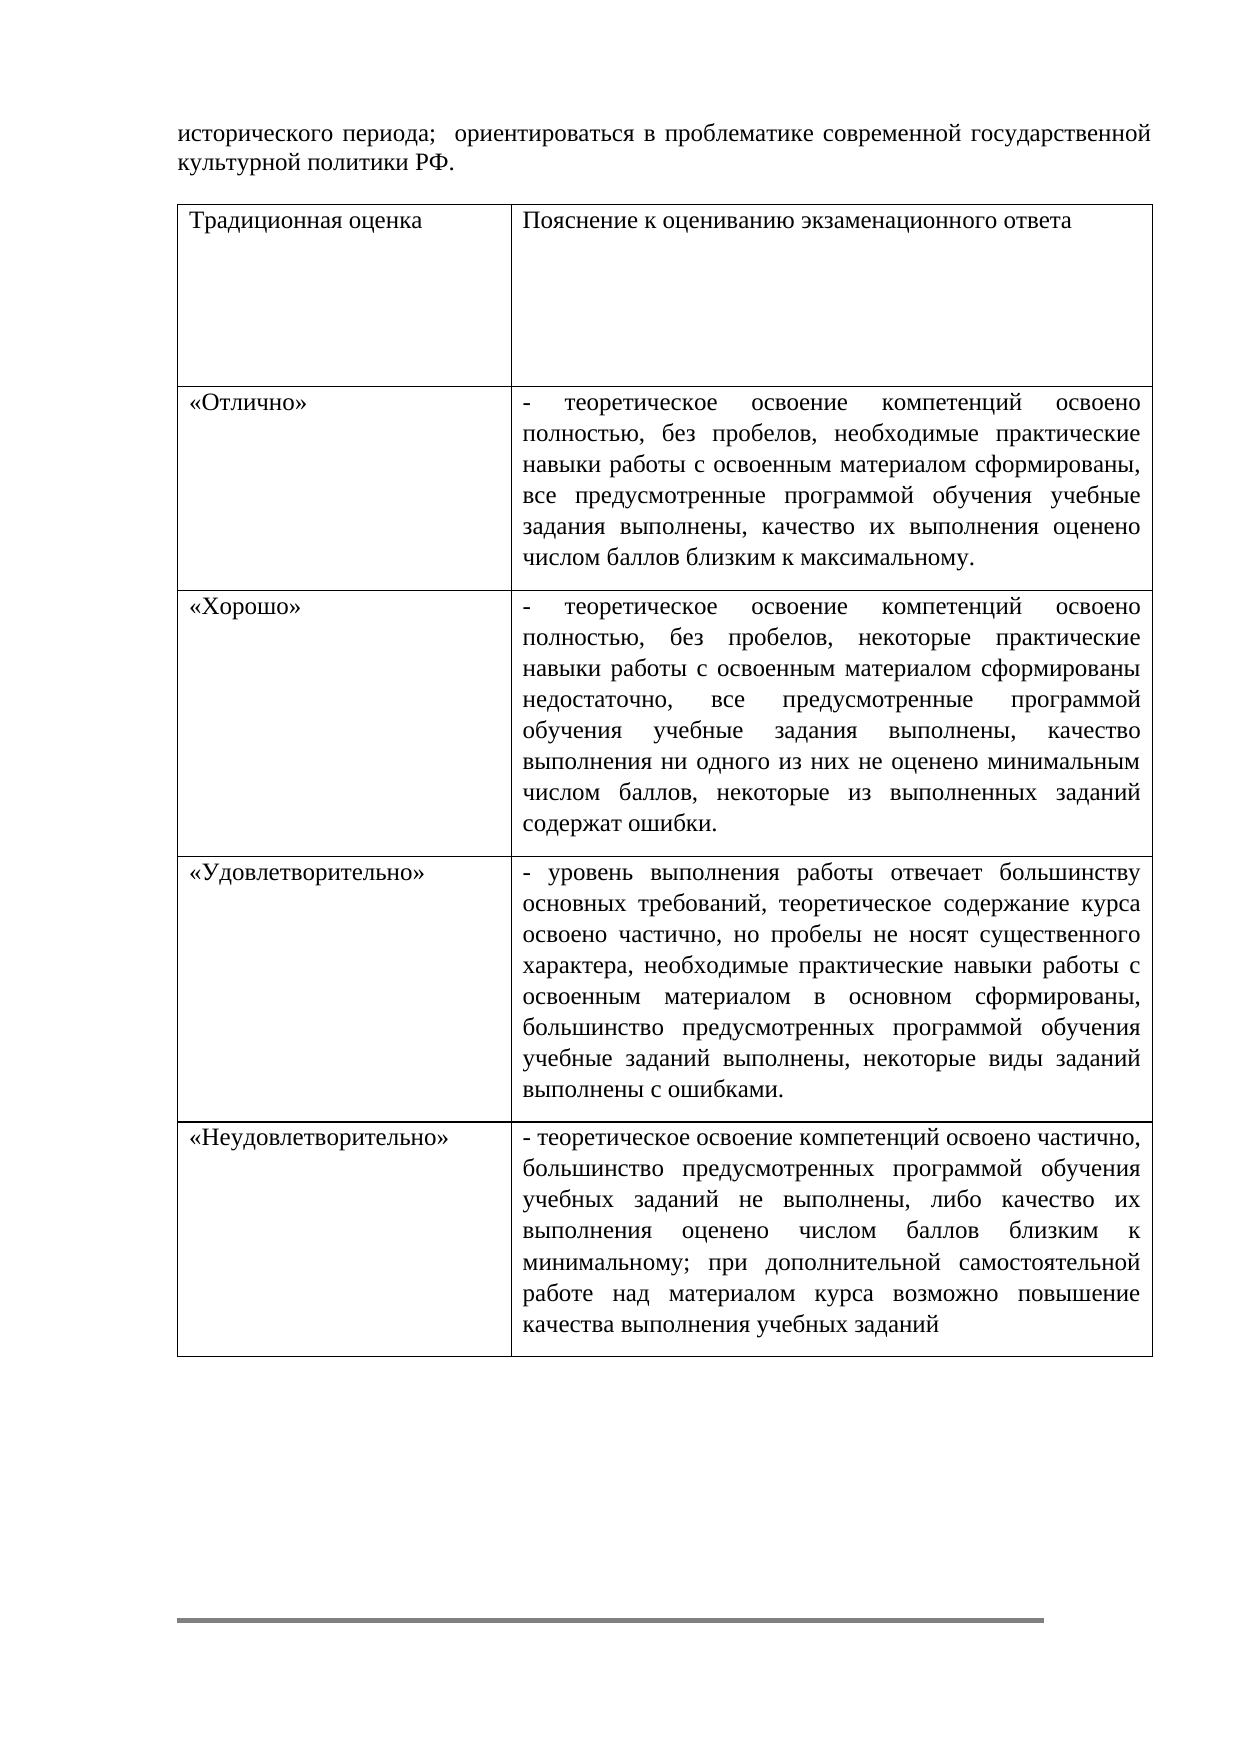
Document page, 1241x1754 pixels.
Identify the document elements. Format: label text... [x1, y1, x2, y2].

table_cell «Отлично» [178, 387, 511, 590]
table_header Пояснение к оцениванию экзаменационного ответа [512, 205, 1152, 386]
table_cell - уровень выполнения работы отвечает большинству основных требований, теоретическое содержание курса освоено частично, но пробелы не носят существенного характера, необходимые практические навыки работы с освоенным материалом в основном сформированы, большинство предусмотренных программой обучения учебные заданий выполнены, некоторые виды заданий выполнены с ошибками. [512, 857, 1152, 1121]
table_cell «Удовлетворительно» [178, 857, 511, 1121]
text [177, 118, 1152, 176]
table_cell «Хорошо» [178, 591, 511, 856]
table_cell - теоретическое освоение компетенций освоено полностью, без пробелов, необходимые практические навыки работы с освоенным материалом сформированы, все предусмотренные программой обучения учебные задания выполнены, качество их выполнения оценено числом баллов близким к максимальному. [512, 387, 1152, 590]
table_cell - теоретическое освоение компетенций освоено частично, большинство предусмотренных программой обучения учебных заданий не выполнены, либо качество их выполнения оценено числом баллов близким к минимальному; при дополнительной самостоятельной работе над материалом курса возможно повышение качества выполнения учебных заданий [512, 1123, 1152, 1356]
table_cell - теоретическое освоение компетенций освоено полностью, без пробелов, некоторые практические навыки работы с освоенным материалом сформированы недостаточно, все предусмотренные программой обучения учебные задания выполнены, качество выполнения ни одного из них не оценено минимальным числом баллов, некоторые из выполненных заданий содержат ошибки. [512, 591, 1152, 856]
table_cell «Неудовлетворительно» [178, 1123, 511, 1356]
table_header Традиционная оценка [178, 205, 511, 386]
